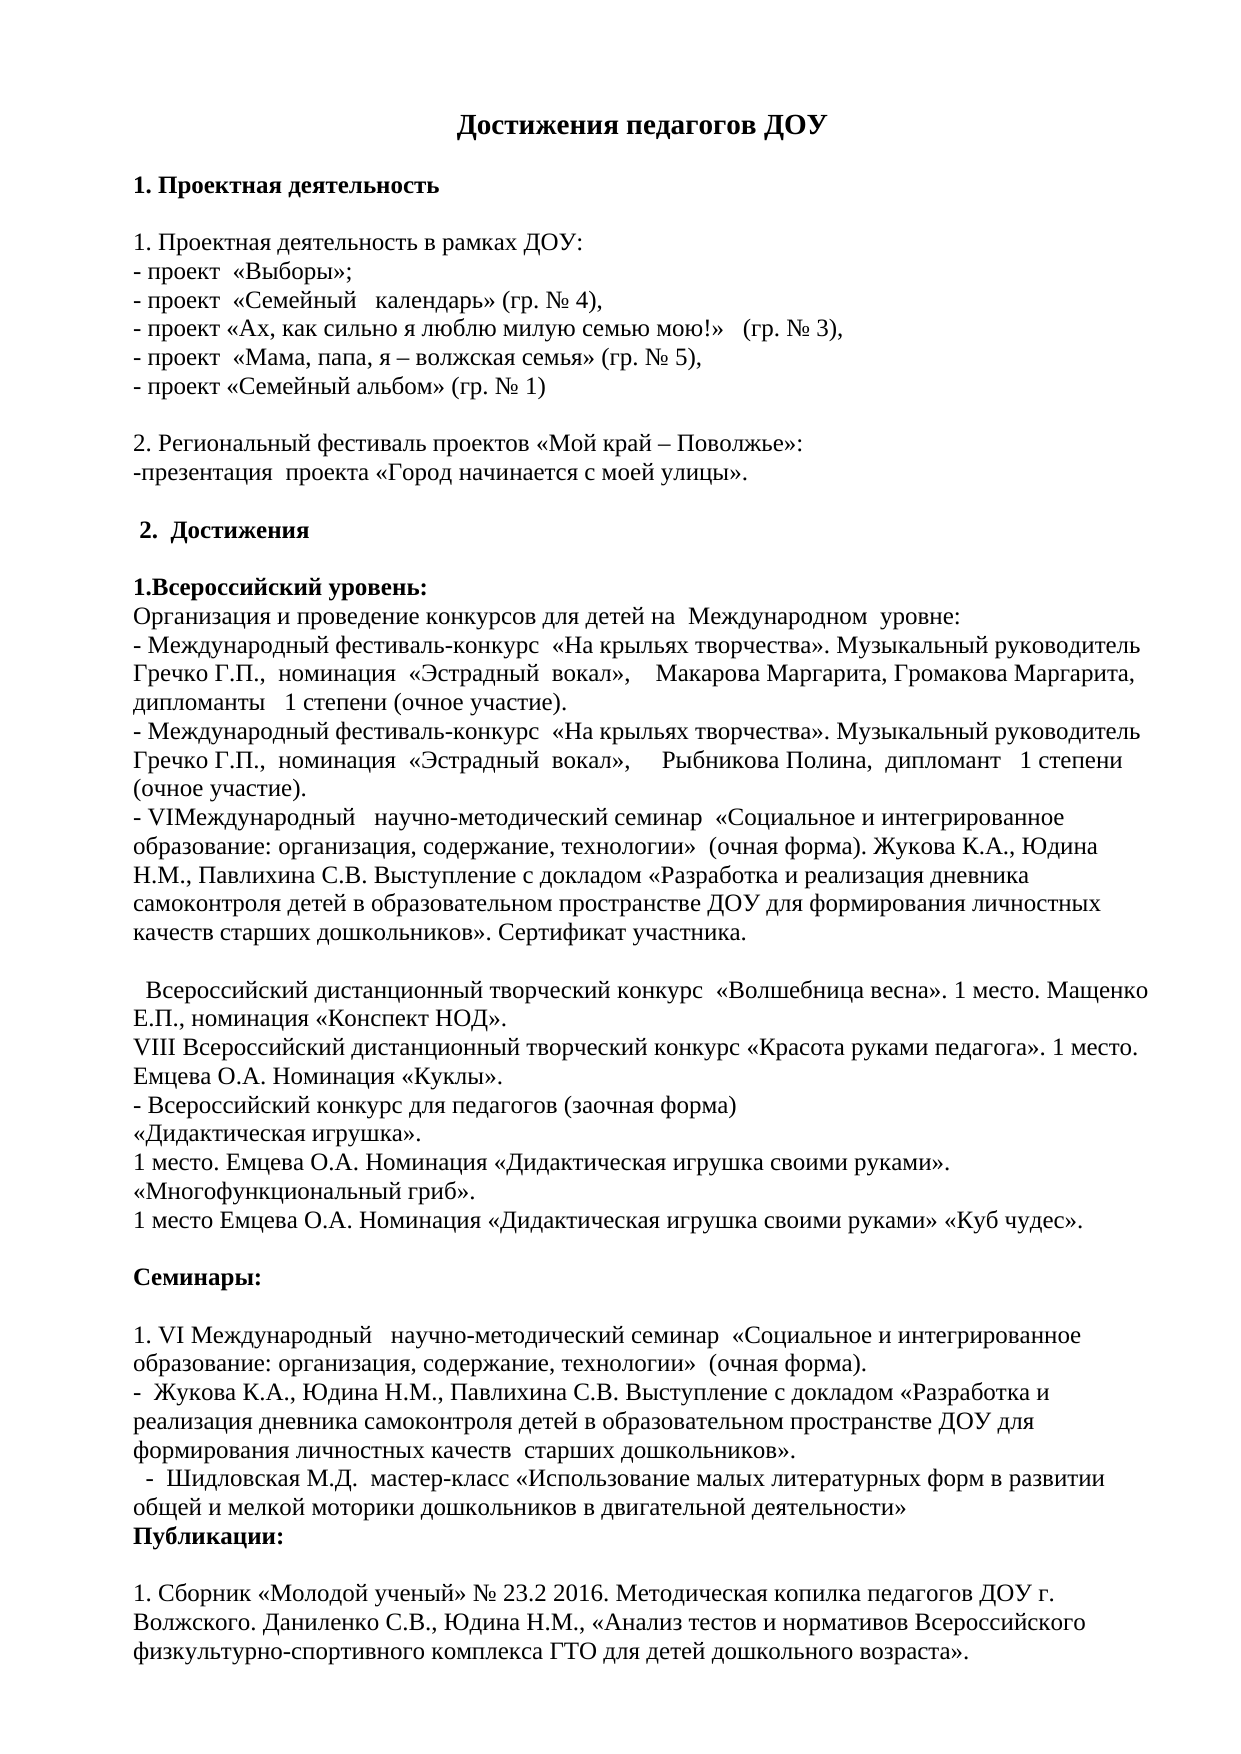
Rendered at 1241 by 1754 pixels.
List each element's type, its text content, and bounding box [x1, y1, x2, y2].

text 2. Достижения [133, 515, 1152, 543]
text - Международный фестиваль-конкурс «На крыльях творчества». Музыкальный руководитель Гречко Г.П., номинация «Эстрадный вокал», Макарова Маргарита, Громакова Маргарита, дипломанты 1 степени (очное участие). [133, 630, 1152, 716]
text - Всероссийский конкурс для педагогов (заочная форма) [133, 1090, 1152, 1118]
text 1. Сборник «Молодой ученый» № 23.2 2016. Методическая копилка педагогов ДОУ г. Волжского. Даниленко С.В., Юдина Н.М., «Анализ тестов и нормативов Всероссийского физкультурно-спортивного комплекса ГТО для детей дошкольного возраста». [133, 1578, 1152, 1665]
text Достижения педагогов ДОУ [133, 107, 1152, 141]
text «Дидактическая игрушка». [133, 1118, 1152, 1147]
text 1. Проектная деятельность [133, 170, 1152, 198]
text Семинары: [133, 1262, 1152, 1291]
text - VIМеждународный научно-методический семинар «Социальное и интегрированное образование: организация, содержание, технологии» (очная форма). Жукова К.А., Юдина Н.М., Павлихина С.В. Выступление с докладом «Разработка и реализация дневника самоконтроля детей в образовательном пространстве ДОУ для формирования личностных качеств старших дошкольников». Сертификат участника. [133, 802, 1152, 946]
text Публикации: [133, 1521, 1152, 1550]
text - проект «Семейный календарь» (гр. № 4), [133, 285, 1152, 313]
text -презентация проекта «Город начинается с моей улицы». [133, 457, 1152, 486]
text 1 место Емцева О.А. Номинация «Дидактическая игрушка своими руками» «Куб чудес». [133, 1205, 1152, 1233]
text - проект «Мама, папа, я – волжская семья» (гр. № 5), [133, 342, 1152, 371]
text 1.Всероссийский уровень: [133, 572, 1152, 601]
text 2. Региональный фестиваль проектов «Мой край – Поволжье»: [133, 428, 1152, 457]
text Организация и проведение конкурсов для детей на Международном уровне: [133, 601, 1152, 630]
text 1 место. Емцева О.А. Номинация «Дидактическая игрушка своими руками». «Многофункциональный гриб». [133, 1147, 1152, 1205]
text - Шидловская М.Д. мастер-класс «Использование малых литературных форм в развитии общей и мелкой моторики дошкольников в двигательной деятельности» [133, 1463, 1152, 1521]
text - проект «Семейный альбом» (гр. № 1) [133, 371, 1152, 400]
text - Жукова К.А., Юдина Н.М., Павлихина С.В. Выступление с докладом «Разработка и реализация дневника самоконтроля детей в образовательном пространстве ДОУ для формирования личностных качеств старших дошкольников». [133, 1377, 1152, 1463]
text - Международный фестиваль-конкурс «На крыльях творчества». Музыкальный руководитель Гречко Г.П., номинация «Эстрадный вокал», Рыбникова Полина, дипломант 1 степени (очное участие). [133, 716, 1152, 802]
text - проект «Ах, как сильно я люблю милую семью мою!» (гр. № 3), [133, 313, 1152, 342]
text 1. Проектная деятельность в рамках ДОУ: [133, 227, 1152, 256]
text 1. VI Международный научно-методический семинар «Социальное и интегрированное образование: организация, содержание, технологии» (очная форма). [133, 1320, 1152, 1377]
text VIII Всероссийский дистанционный творческий конкурс «Красота руками педагога». 1 место. Емцева О.А. Номинация «Куклы». [133, 1032, 1152, 1090]
text Всероссийский дистанционный творческий конкурс «Волшебница весна». 1 место. Мащенко Е.П., номинация «Конспект НОД». [133, 975, 1152, 1032]
text - проект «Выборы»; [133, 256, 1152, 285]
